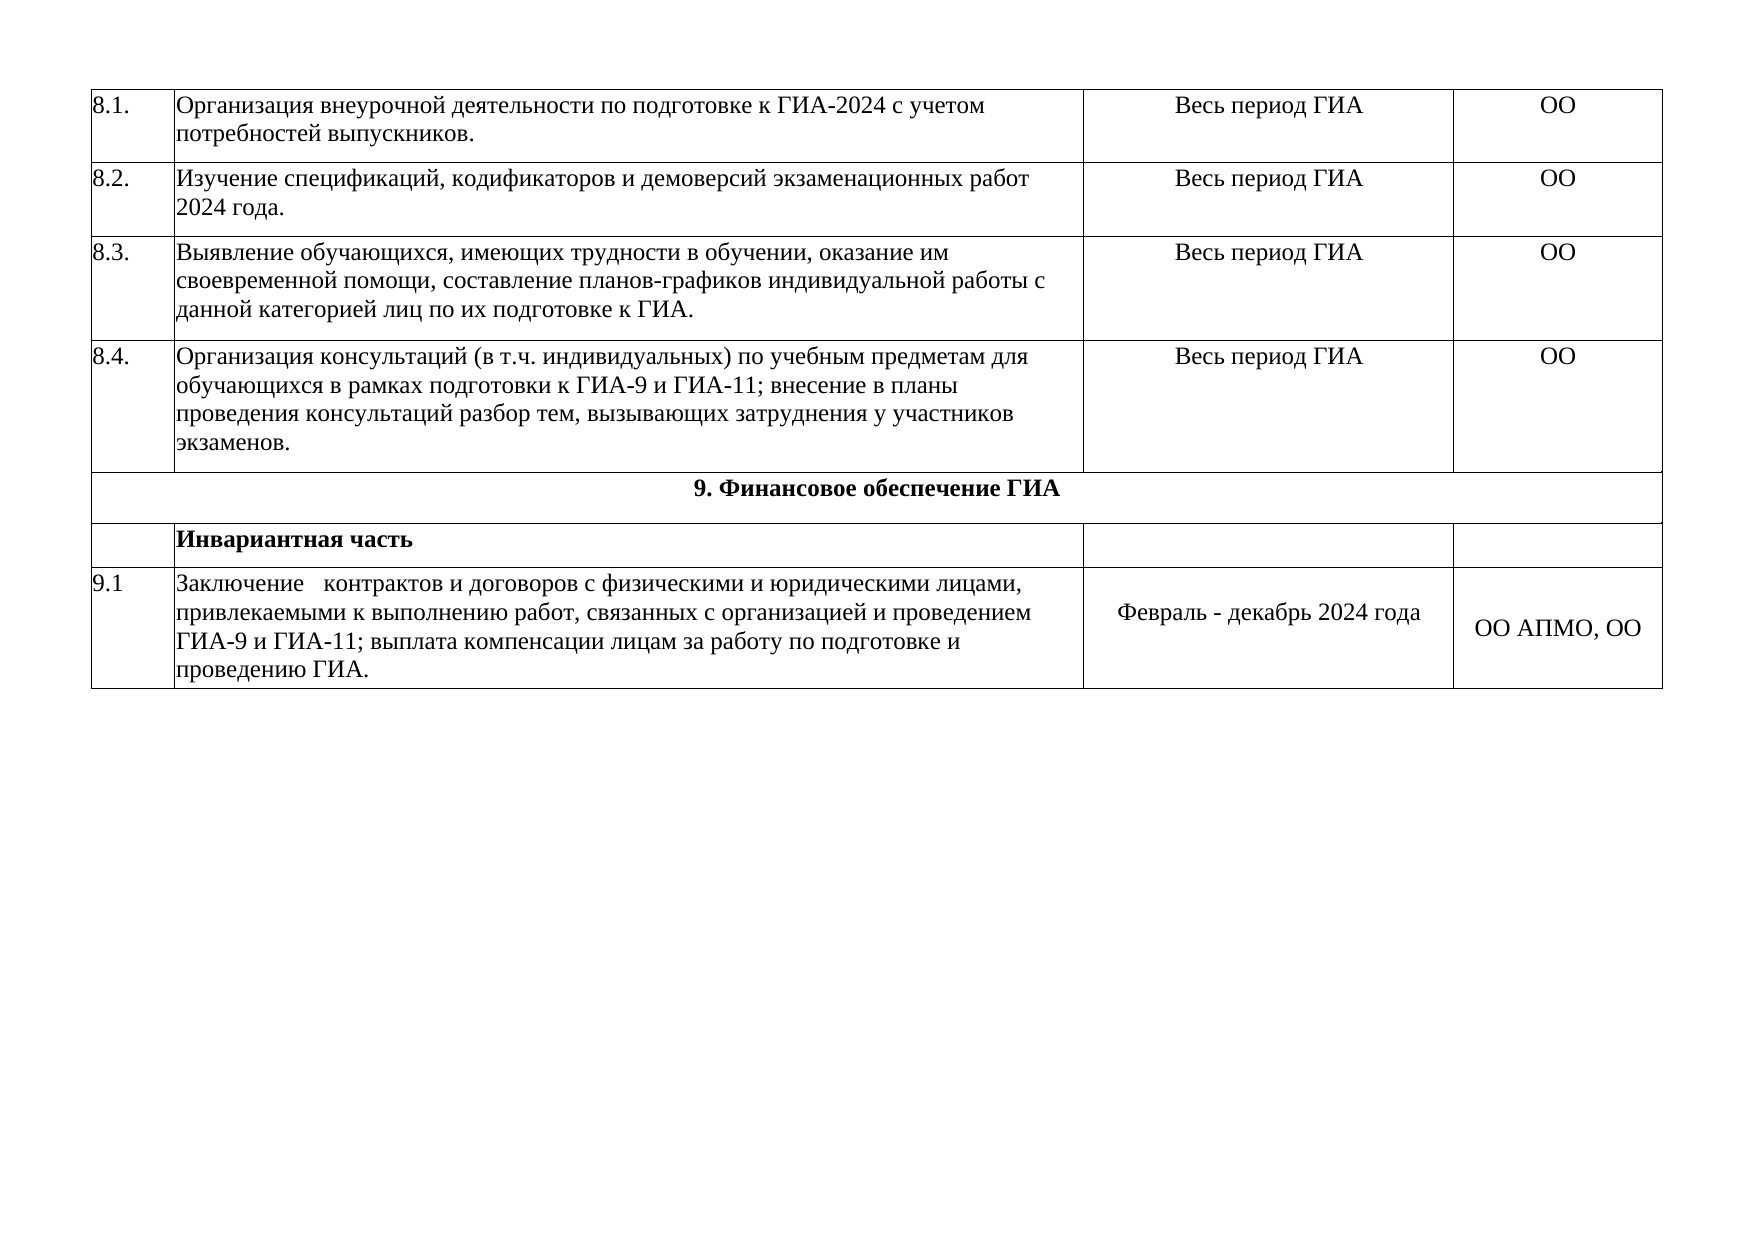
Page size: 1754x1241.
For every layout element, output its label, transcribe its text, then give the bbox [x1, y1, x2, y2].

table_cell [92, 524, 174, 567]
table_cell Выявление обучающихся, имеющих трудности в обучении, оказание им своевременной помощи, составление планов-графиков индивидуальной работы с данной категорией лиц по их подготовке к ГИА. [175, 237, 1083, 340]
table_cell [1454, 524, 1662, 567]
table_cell Инвариантная часть [175, 524, 1083, 567]
table_cell Организация консультаций (в т.ч. индивидуальных) по учебным предметам для обучающихся в рамках подготовки к ГИА-9 и ГИА-11; внесение в планы проведения консультаций разбор тем, вызывающих затруднения у участников экзаменов. [175, 341, 1083, 472]
table_cell 8.3. [92, 237, 174, 340]
table_cell Весь период ГИА [1084, 163, 1453, 236]
table_cell 9.1 [92, 568, 174, 687]
table_cell [1084, 524, 1453, 567]
table_cell ОО [1454, 90, 1662, 162]
table_cell Заключение контрактов и договоров с физическими и юридическими лицами, привлекаемыми к выполнению работ, связанных с организацией и проведением ГИА-9 и ГИА-11; выплата компенсации лицам за работу по подготовке и проведению ГИА. [175, 568, 1083, 687]
table_cell Весь период ГИА [1084, 237, 1453, 340]
table_cell ОО АПМО, ОО [1454, 568, 1662, 687]
table_cell Изучение спецификаций, кодификаторов и демоверсий экзаменационных работ 2024 года. [175, 163, 1083, 236]
table_cell Февраль - декабрь 2024 года [1084, 568, 1453, 687]
table_cell Весь период ГИА [1084, 90, 1453, 162]
table_cell 8.4. [92, 341, 174, 472]
table_cell Организация внеурочной деятельности по подготовке к ГИА-2024 с учетом потребностей выпускников. [175, 90, 1083, 162]
table_cell ОО [1454, 341, 1662, 472]
table_cell 9. Финансовое обеспечение ГИА [92, 473, 1662, 523]
table_cell ОО [1454, 163, 1662, 236]
table_cell 8.2. [92, 163, 174, 236]
table_cell ОО [1454, 237, 1662, 340]
table_cell 8.1. [92, 90, 174, 162]
table_cell Весь период ГИА [1084, 341, 1453, 472]
